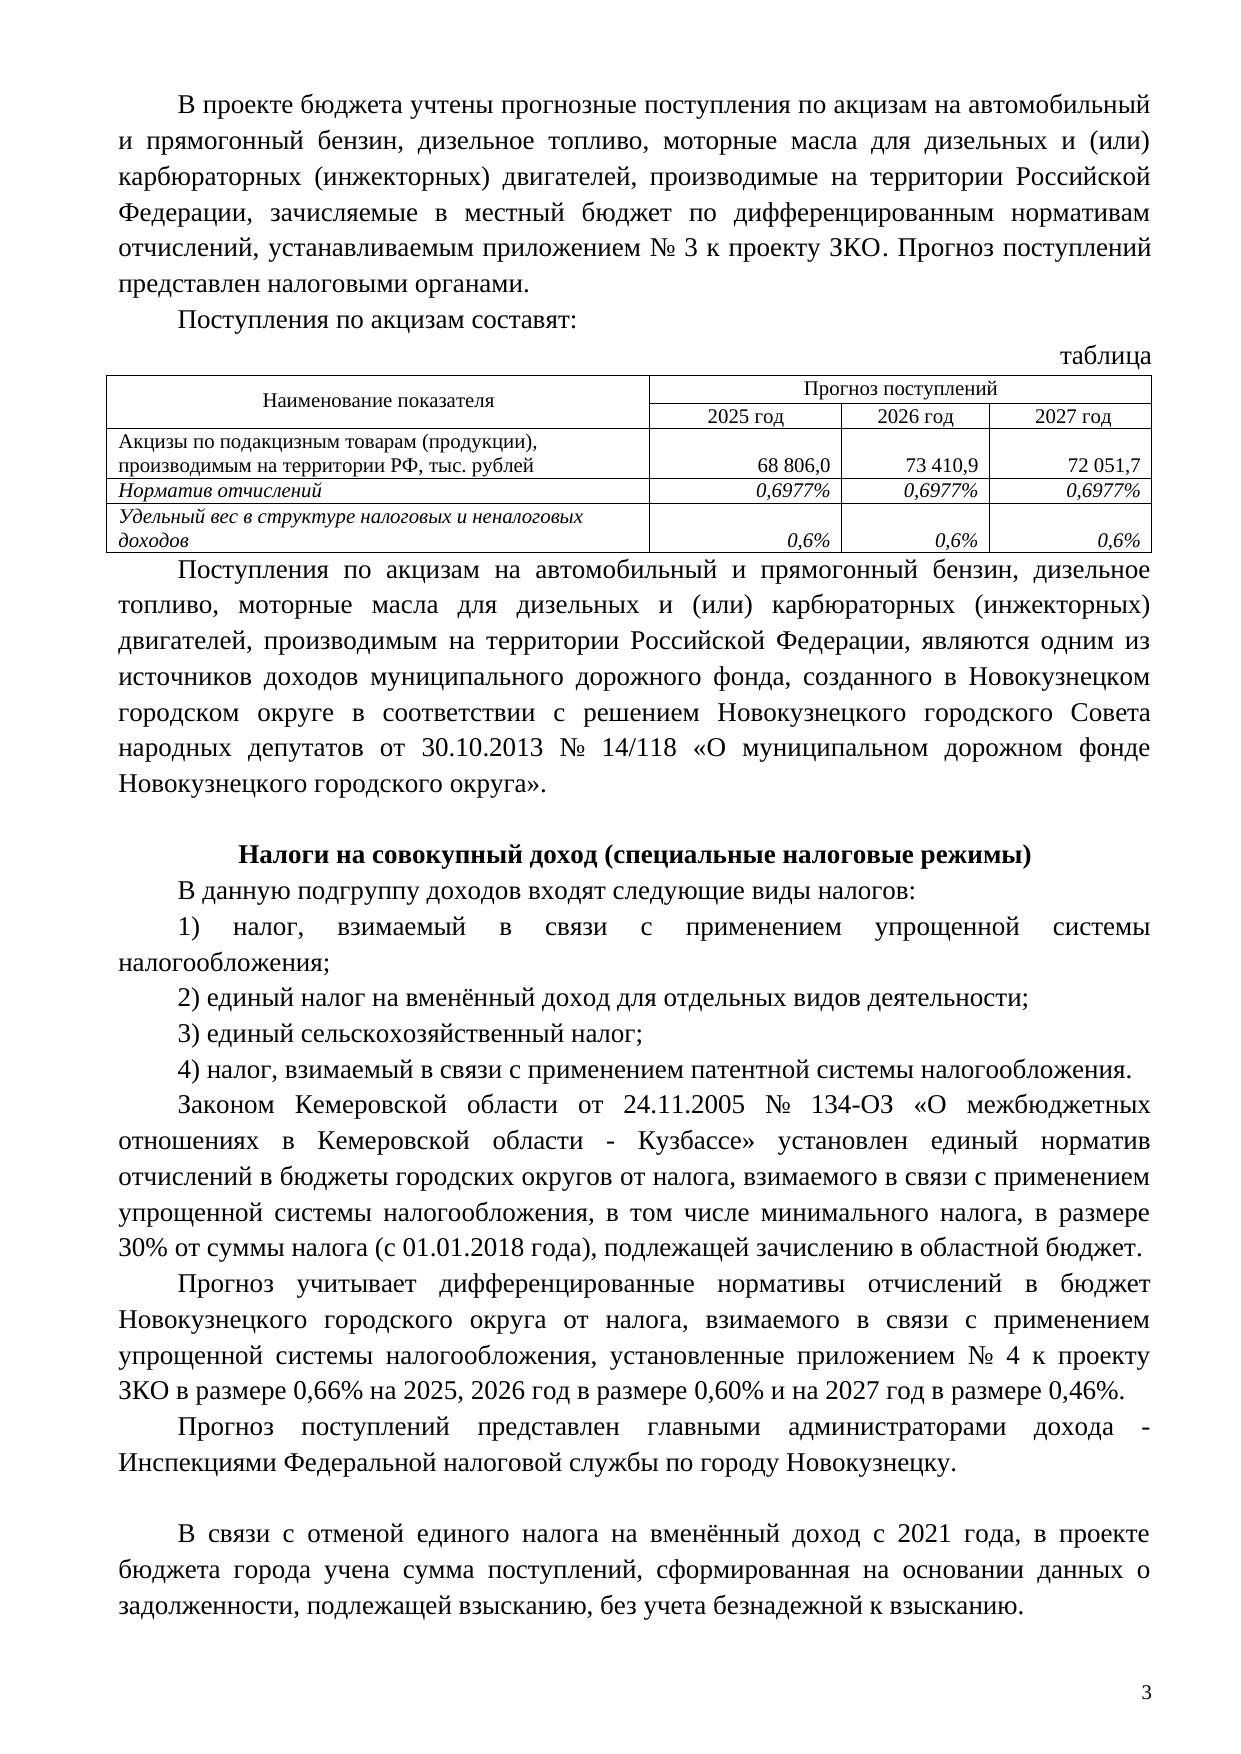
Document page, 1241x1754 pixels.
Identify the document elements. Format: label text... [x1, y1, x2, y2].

table_header Прогноз поступлений [650, 376, 1151, 403]
table_cell 73 410,9 [842, 429, 989, 477]
text Налоги на совокупный доход (специальные налоговые режимы) [118, 838, 1152, 870]
table_header Наименование показателя [107, 376, 649, 428]
text 2) единый налог на вменённый доход для отдельных видов деятельности; [118, 981, 1152, 1013]
table_cell 0,6% [842, 504, 989, 552]
table_cell 72 051,7 [990, 429, 1151, 477]
table_cell 2027 год [990, 404, 1151, 428]
table_cell 0,6977% [650, 479, 841, 502]
table_cell Норматив отчислений [107, 479, 649, 502]
table_cell Акцизы по подакцизным товарам (продукции), производимым на территории РФ, тыс. рублей [107, 429, 649, 477]
text Поступления по акцизам на автомобильный и прямогонный бензин, дизельное топливо, моторные масла для дизельных и (или) карбюраторных (инжекторных) двигателей, производимым на территории Российской Федерации, являются одним из источников доходов муниципального дорожного фонда, созданного в Новокузнецком городском округе в соответствии с решением Новокузнецкого городского Совета народных депутатов от 30.10.2013 № 14/118 «О муниципальном дорожном фонде Новокузнецкого городского округа». [118, 553, 1152, 798]
text Прогноз учитывает дифференцированные нормативы отчислений в бюджет Новокузнецкого городского округа от налога, взимаемого в связи с применением упрощенной системы налогообложения, установленные приложением № 4 к проекту ЗКО в размере 0,66% на 2025, 2026 год в размере 0,60% и на 2027 год в размере 0,46%. [118, 1267, 1152, 1406]
table_cell 0,6% [650, 504, 841, 552]
text Поступления по акцизам составят: [118, 303, 1152, 334]
table_cell 0,6% [990, 504, 1151, 552]
text Прогноз поступлений представлен главными администраторами дохода - Инспекциями Федеральной налоговой службы по городу Новокузнецку. [118, 1410, 1152, 1477]
text Законом Кемеровской области от 24.11.2005 № 134-ОЗ «О межбюджетных отношениях в Кемеровской области - Кузбассе» установлен единый норматив отчислений в бюджеты городских округов от налога, взимаемого в связи с применением упрощенной системы налогообложения, в том числе минимального налога, в размере 30% от суммы налога (с 01.01.2018 года), подлежащей зачислению в областной бюджет. [118, 1089, 1152, 1263]
table_cell 0,6977% [990, 479, 1151, 502]
table_cell Удельный вес в структуре налоговых и неналоговых доходов [107, 504, 649, 552]
table_cell 0,6977% [842, 479, 989, 502]
text В связи с отменой единого налога на вменённый доход с 2021 года, в проекте бюджета города учена сумма поступлений, сформированная на основании данных о задолженности, подлежащей взысканию, без учета безнадежной к взысканию. [118, 1517, 1152, 1620]
text 3) единый сельскохозяйственный налог; [118, 1017, 1152, 1048]
table_cell 2026 год [842, 404, 989, 428]
table_cell 68 806,0 [650, 429, 841, 477]
table_cell 2025 год [650, 404, 841, 428]
text В проекте бюджета учтены прогнозные поступления по акцизам на автомобильный и прямогонный бензин, дизельное топливо, моторные масла для дизельных и (или) карбюраторных (инжекторных) двигателей, производимые на территории Российской Федерации, зачисляемые в местный бюджет по дифференцированным нормативам отчислений, устанавливаемым приложением № 3 к проекту ЗКО. Прогноз поступлений представлен налоговыми органами. [118, 89, 1152, 298]
text 1) налог, взимаемый в связи с применением упрощенной системы налогообложения; [118, 910, 1152, 977]
text таблица [118, 339, 1152, 370]
text 4) налог, взимаемый в связи с применением патентной системы налогообложения. [118, 1053, 1152, 1084]
text В данную подгруппу доходов входят следующие виды налогов: [118, 874, 1152, 905]
